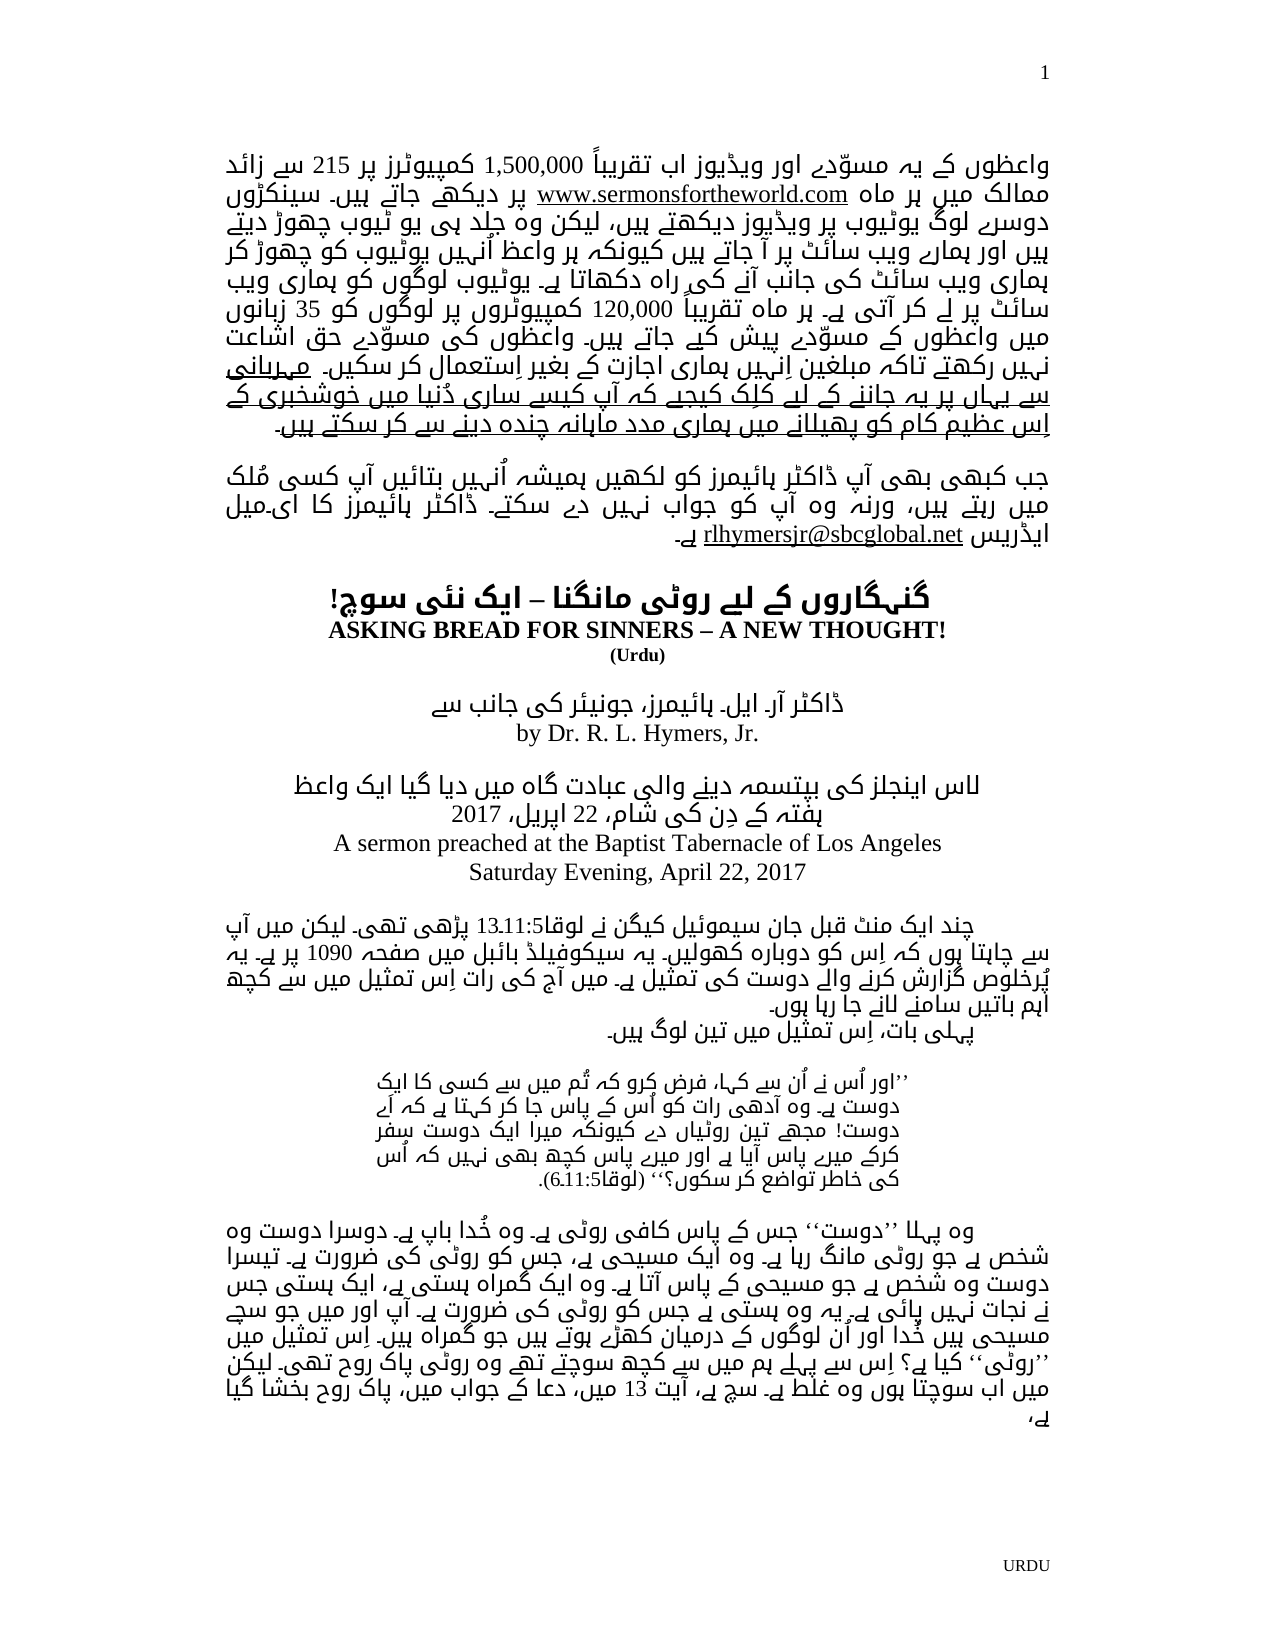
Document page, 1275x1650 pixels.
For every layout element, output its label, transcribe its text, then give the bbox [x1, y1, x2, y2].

text واعظوں کے یہ مسوّدے اور ویڈیوز اب تقریباً 1,500,000 کمپیوٹرز پر 215 سے زائد ممالک میں ہر ماہ www.sermonsfortheworld.com پر دیکھے جاتے ہیں۔ سینکڑوں دوسرے لوگ یوٹیوب پر ویڈیوز دیکھتے ہیں، لیکن وہ جلد ہی یو ٹیوب چھوڑ دیتے ہیں اور ہمارے ویب سائٹ پر آ جاتے ہیں کیونکہ ہر واعظ اُنہیں یوٹیوب کو چھوڑ کر ہماری ویب سائٹ کی جانب آنے کی راہ دکھاتا ہے۔ یوٹیوب لوگوں کو ہماری ویب سائٹ پر لے کر آتی ہے۔ ہر ماہ تقریباً 120,000 کمپیوٹروں پر لوگوں کو 35 زبانوں میں واعظوں کے مسوّدے پیش کیے جاتے ہیں۔ واعظوں کی مسوّدے حق اشاعت نہیں رکھتے تاکہ مبلغین اِنہیں ہماری اجازت کے بغیر اِستعمال کر سکیں۔ مہربانی سے یہاں پر یہ جاننے کے لیے کلِک کیجیے کہ آپ کیسے ساری دُنیا میں خوشخبری کے اِس عظیم کام کو پھیلانے میں ہماری مدد ماہانہ چندہ دینے سے کر سکتے ہیں۔ [225, 150, 1050, 437]
text پہلی بات، اِس تمثیل میں تین لوگ ہیں۔ [225, 1018, 1050, 1044]
text Saturday Evening, April 22, 2017 [225, 857, 1050, 886]
text لاس اینجلز کی بپتسمہ دینے والی عبادت گاہ میں دیا گیا ایک واعظ [225, 771, 1050, 799]
text گنہگاروں کے لیے روٹی مانگنا – ایک نئی سوچ! [195, 581, 1080, 615]
text جب کبھی بھی آپ ڈاکٹر ہائیمرز کو لکھیں ہمیشہ اُنہیں بتائیں آپ کسی مُلک میں رہتے ہیں، ورنہ وہ آپ کو جواب نہیں دے سکتے۔ ڈاکٹر ہائیمرز کا ای۔میل ایڈریس rlhymersjr@sbcglobal.net ہے۔ [225, 462, 1050, 548]
text ASKING BREAD FOR SINNERS – A NEW THOUGHT! [195, 615, 1080, 644]
text ڈاکٹر آر۔ ایل۔ ہائیمرز، جونیئر کی جانب سے [225, 689, 1050, 718]
text چند ایک منٹ قبل جان سیموئیل کیگن نے لوقا11:5۔13 پڑھی تھی۔ لیکن میں آپ سے چاہتا ہوں کہ اِس کو دوبارہ کھولیں۔ یہ سیکوفیلڈ بائبل میں صفحہ 1090 پر ہے۔ یہ پُرخلوص گزارش کرنے والے دوست کی تمثیل ہے۔ میں آج کی رات اِس تمثیل میں سے کچھ اہم باتیں سامنے لانے جا رہا ہوں۔ [225, 912, 1050, 1018]
text وہ پہلا ’’دوست‘‘ جس کے پاس کافی روٹی ہے۔ وہ خُدا باپ ہے۔ دوسرا دوست وہ شخص ہے جو روٹی مانگ رہا ہے۔ وہ ایک مسیحی ہے، جس کو روٹی کی ضرورت ہے۔ تیسرا دوست وہ شخص ہے جو مسیحی کے پاس آتا ہے۔ وہ ایک گمراہ ہستی ہے، ایک ہستی جس نے نجات نہیں پائی ہے۔ یہ وہ ہستی ہے جس کو روٹی کی ضرورت ہے۔ آپ اور میں جو سچے مسیحی ہیں خُدا اور اُن لوگوں کے درمیان کھڑے ہوتے ہیں جو گمراہ ہیں۔ اِس تمثیل میں ’’روٹی‘‘ کیا ہے؟ اِس سے پہلے ہم میں سے کچھ سوچتے تھے وہ روٹی پاک روح تھی۔ لیکن میں اب سوچتا ہوں وہ غلط ہے۔ سچ ہے، آیت 13 میں، دعا کے جواب میں، پاک روح بخشا گیا ہے، [225, 1217, 1050, 1428]
text ہفتہ کے دِن کی شام، 22 اپریل، 2017 [225, 799, 1050, 828]
text by Dr. R. L. Hymers, Jr. [225, 718, 1050, 747]
text (Urdu) [195, 644, 1080, 665]
text A sermon preached at the Baptist Tabernacle of Los Angeles [225, 828, 1050, 857]
text ’’اور اُس نے اُن سے کہا، فرض کرو کہ تُم میں سے کسی کا ایک دوست ہے۔ وہ آدھی رات کو اُس کے پاس جا کر کہتا ہے کہ اَے دوست! مجھے تین روٹیاں دے کیونکہ میرا ایک دوست سفر کرکے میرے پاس آیا ہے اور میرے پاس کچھ بھی نہیں کہ اُس کی خاطر تواضع کر سکوں؟‘‘ (لوقا11:5۔6). [375, 1070, 909, 1191]
